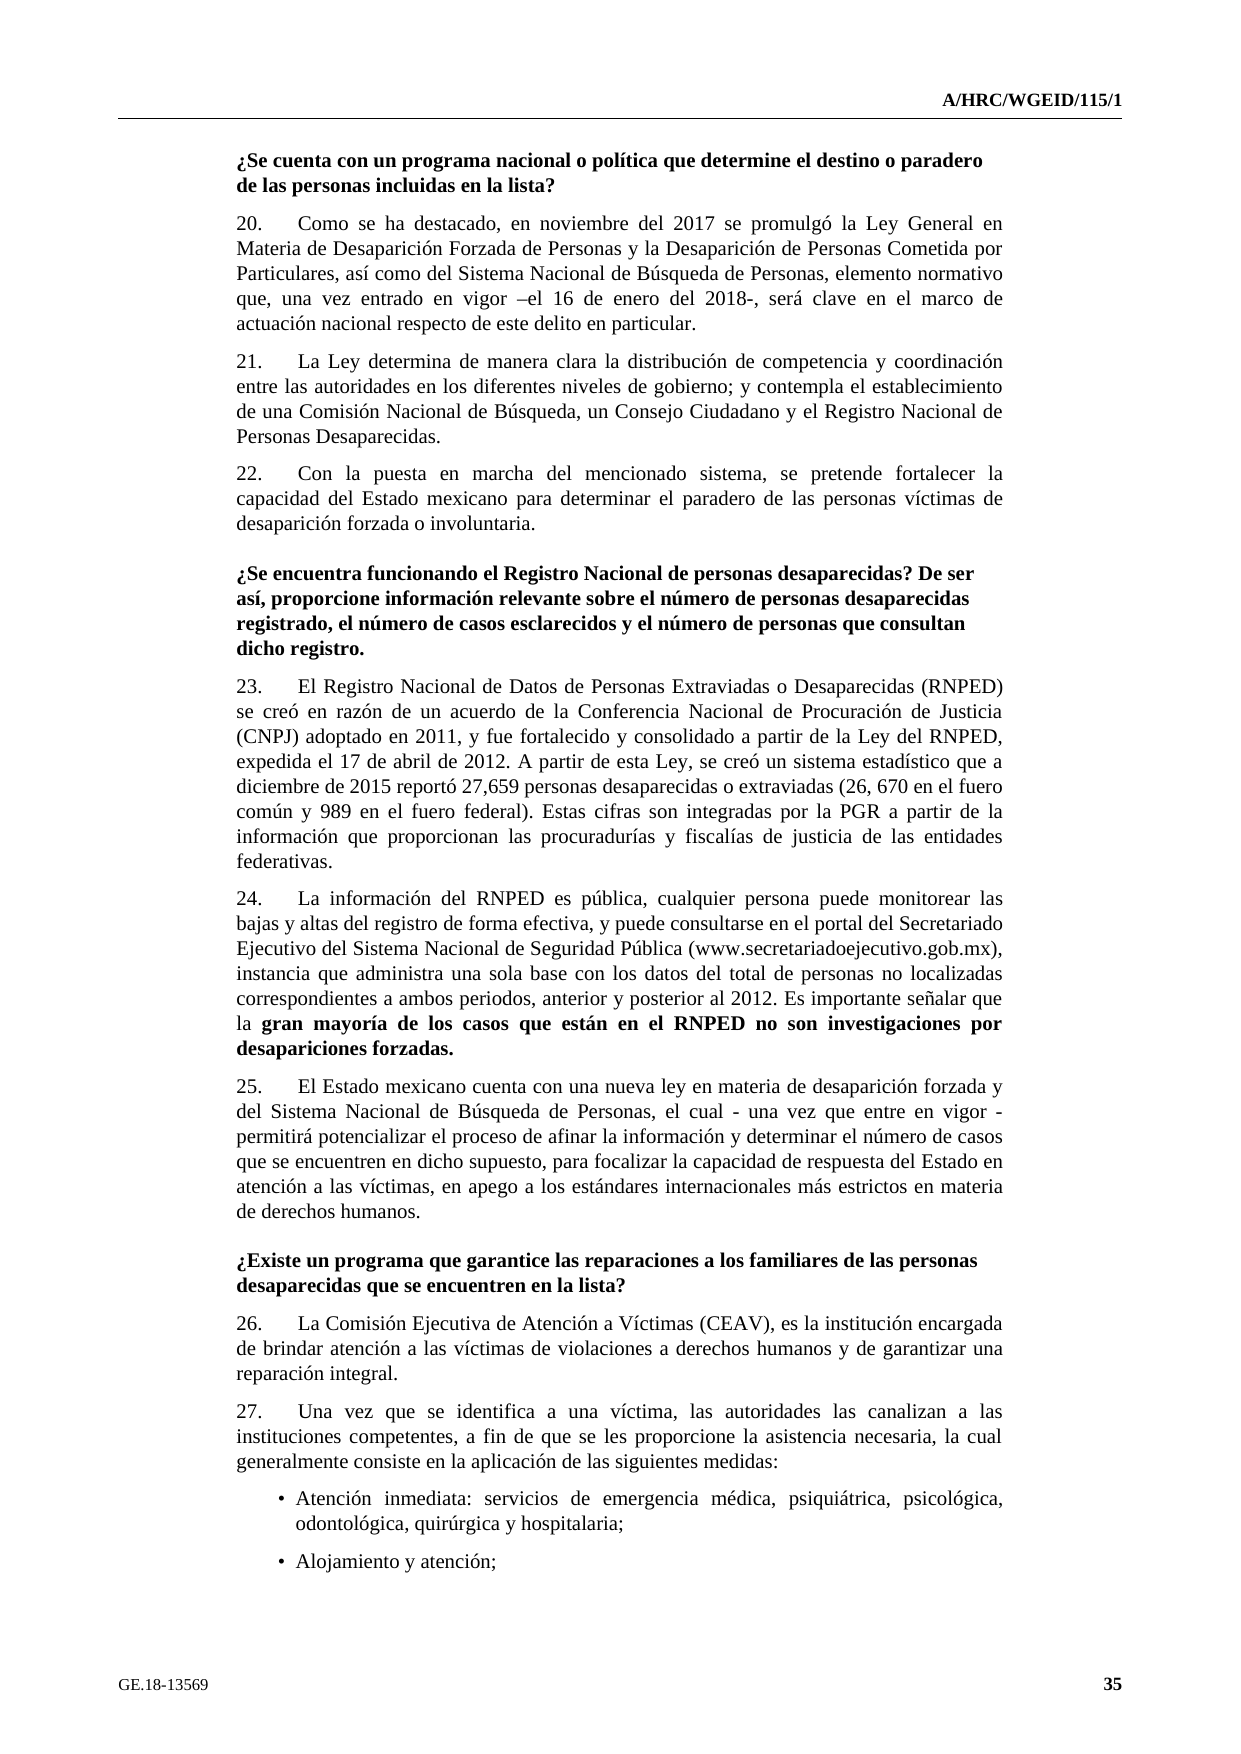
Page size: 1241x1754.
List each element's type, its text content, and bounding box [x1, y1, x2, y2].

text 23. El Registro Nacional de Datos de Personas Extraviadas o Desaparecidas (RNPED) se creó en razón de un acuerdo de la Conferencia Nacional de Procuración de Justicia (CNPJ) adoptado en 2011, y fue fortalecido y consolidado a partir de la Ley del RNPED, expedida el 17 de abril de 2012. A partir de esta Ley, se creó un sistema estadístico que a diciembre de 2015 reportó 27,659 personas desaparecidas o extraviadas (26, 670 en el fuero común y 989 en el fuero federal). Estas cifras son integradas por la PGR a partir de la información que proporcionan las procuradurías y fiscalías de justicia de las entidades federativas. [236, 673, 1004, 873]
text ¿Se cuenta con un programa nacional o política que determine el destino o paradero de las personas incluidas en la lista? [118, 148, 1004, 198]
text 22. Con la puesta en marcha del mencionado sistema, se pretende fortalecer la capacidad del Estado mexicano para determinar el paradero de las personas víctimas de desaparición forzada o involuntaria. [236, 460, 1004, 535]
text 26. La Comisión Ejecutiva de Atención a Víctimas (CEAV), es la institución encargada de brindar atención a las víctimas de violaciones a derechos humanos y de garantizar una reparación integral. [236, 1310, 1004, 1385]
text 21. La Ley determina de manera clara la distribución de competencia y coordinación entre las autoridades en los diferentes niveles de gobierno; y contempla el establecimiento de una Comisión Nacional de Búsqueda, un Consejo Ciudadano y el Registro Nacional de Personas Desaparecidas. [236, 348, 1004, 448]
text ¿Se encuentra funcionando el Registro Nacional de personas desaparecidas? De ser así, proporcione información relevante sobre el número de personas desaparecidas registrado, el número de casos esclarecidos y el número de personas que consultan dicho registro. [118, 560, 1004, 660]
text 25. El Estado mexicano cuenta con una nueva ley en materia de desaparición forzada y del Sistema Nacional de Búsqueda de Personas, el cual - una vez que entre en vigor - permitirá potencializar el proceso de afinar la información y determinar el número de casos que se encuentren en dicho supuesto, para focalizar la capacidad de respuesta del Estado en atención a las víctimas, en apego a los estándares internacionales más estrictos en materia de derechos humanos. [236, 1073, 1004, 1223]
text • Atención inmediata: servicios de emergencia médica, psiquiátrica, psicológica, odontológica, quirúrgica y hospitalaria; [278, 1485, 1004, 1535]
text ¿Existe un programa que garantice las reparaciones a los familiares de las personas desaparecidas que se encuentren en la lista? [118, 1248, 1004, 1298]
text • Alojamiento y atención; [278, 1548, 1004, 1573]
text 27. Una vez que se identifica a una víctima, las autoridades las canalizan a las instituciones competentes, a fin de que se les proporcione la asistencia necesaria, la cual generalmente consiste en la aplicación de las siguientes medidas: [236, 1398, 1004, 1473]
text 24. La información del RNPED es pública, cualquier persona puede monitorear las bajas y altas del registro de forma efectiva, y puede consultarse en el portal del Secretariado Ejecutivo del Sistema Nacional de Seguridad Pública (www.secretariadoejecutivo.gob.mx), instancia que administra una sola base con los datos del total de personas no localizadas correspondientes a ambos periodos, anterior y posterior al 2012. Es importante señalar que la gran mayoría de los casos que están en el RNPED no son investigaciones por desapariciones forzadas. [236, 885, 1004, 1060]
text 20. Como se ha destacado, en noviembre del 2017 se promulgó la Ley General en Materia de Desaparición Forzada de Personas y la Desaparición de Personas Cometida por Particulares, así como del Sistema Nacional de Búsqueda de Personas, elemento normativo que, una vez entrado en vigor –el 16 de enero del 2018-, será clave en el marco de actuación nacional respecto de este delito en particular. [236, 210, 1004, 335]
